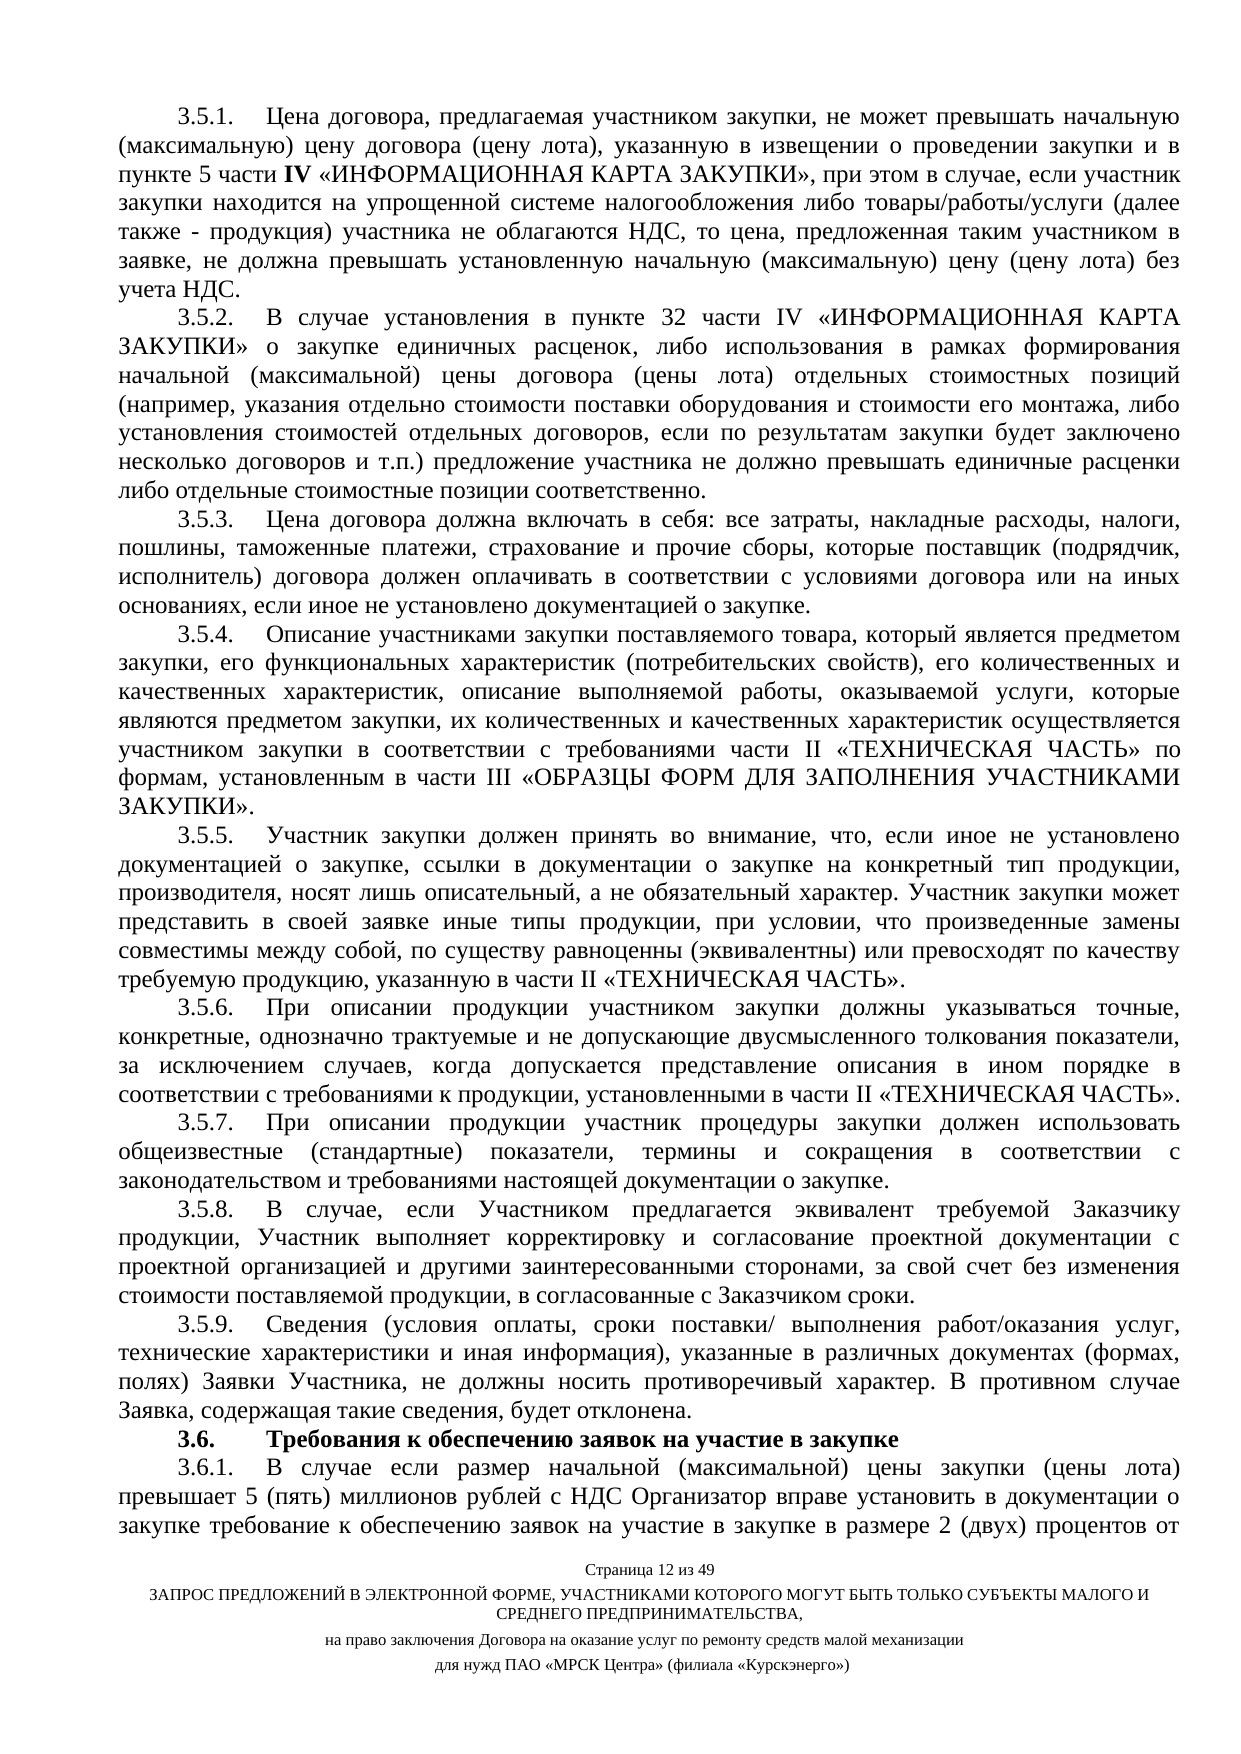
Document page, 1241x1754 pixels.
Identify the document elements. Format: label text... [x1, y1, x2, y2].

subtitle В случае установления в пункте 32 части IV «ИНФОРМАЦИОННАЯ КАРТА ЗАКУПКИ» о закупке единичных расценок, либо использования в рамках формирования начальной (максимальной) цены договора (цены лота) отдельных стоимостных позиций (например, указания отдельно стоимости поставки оборудования и стоимости его монтажа, либо установления стоимостей отдельных договоров, если по результатам закупки будет заключено несколько договоров и т.п.) предложение участника не должно превышать единичные расценки либо отдельные стоимостные позиции соответственно. [118, 302, 1181, 504]
subtitle В случае, если Участником предлагается эквивалент требуемой Заказчику продукции, Участник выполняет корректировку и согласование проектной документации с проектной организацией и другими заинтересованными сторонами, за свой счет без изменения стоимости поставляемой продукции, в согласованные с Заказчиком сроки. [118, 1194, 1181, 1309]
subtitle Описание участниками закупки поставляемого товара, который является предметом закупки, его функциональных характеристик (потребительских свойств), его количественных и качественных характеристик, описание выполняемой работы, оказываемой услуги, которые являются предметом закупки, их количественных и качественных характеристик осуществляется участником закупки в соответствии с требованиями части II «ТЕХНИЧЕСКАЯ ЧАСТЬ» по формам, установленным в части III «ОБРАЗЦЫ ФОРМ ДЛЯ ЗАПОЛНЕНИЯ УЧАСТНИКАМИ ЗАКУПКИ». [118, 619, 1181, 820]
subtitle Участник закупки должен принять во внимание, что, если иное не установлено документацией о закупке, ссылки в документации о закупке на конкретный тип продукции, производителя, носят лишь описательный, а не обязательный характер. Участник закупки может представить в своей заявке иные типы продукции, при условии, что произведенные замены совместимы между собой, по существу равноценны (эквивалентны) или превосходят по качеству требуемую продукцию, указанную в части II «ТЕХНИЧЕСКАЯ ЧАСТЬ». [118, 820, 1181, 992]
subtitle Требования к обеспечению заявок на участие в закупке [118, 1424, 1181, 1452]
subtitle Цена договора, предлагаемая участником закупки, не может превышать начальную (максимальную) цену договора (цену лота), указанную в извещении о проведении закупки и в пункте 5 части IV «ИНФОРМАЦИОННАЯ КАРТА ЗАКУПКИ», при этом в случае, если участник закупки находится на упрощенной системе налогообложения либо товары/работы/услуги (далее также - продукция) участника не облагаются НДС, то цена, предложенная таким участником в заявке, не должна превышать установленную начальную (максимальную) цену (цену лота) без учета НДС. [118, 101, 1181, 302]
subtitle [118, 1452, 1181, 1539]
subtitle Сведения (условия оплаты, сроки поставки/ выполнения работ/оказания услуг, технические характеристики и иная информация), указанные в различных документах (формах, полях) Заявки Участника, не должны носить противоречивый характер. В противном случае Заявка, содержащая такие сведения, будет отклонена. [118, 1309, 1181, 1424]
subtitle При описании продукции участник процедуры закупки должен использовать общеизвестные (стандартные) показатели, термины и сокращения в соответствии с законодательством и требованиями настоящей документации о закупке. [118, 1107, 1181, 1194]
subtitle Цена договора должна включать в себя: все затраты, накладные расходы, налоги, пошлины, таможенные платежи, страхование и прочие сборы, которые поставщик (подрядчик, исполнитель) договора должен оплачивать в соответствии с условиями договора или на иных основаниях, если иное не установлено документацией о закупке. [118, 504, 1181, 619]
subtitle При описании продукции участником закупки должны указываться точные, конкретные, однозначно трактуемые и не допускающие двусмысленного толкования показатели, за исключением случаев, когда допускается представление описания в ином порядке в соответствии с требованиями к продукции, установленными в части II «ТЕХНИЧЕСКАЯ ЧАСТЬ». [118, 992, 1181, 1107]
